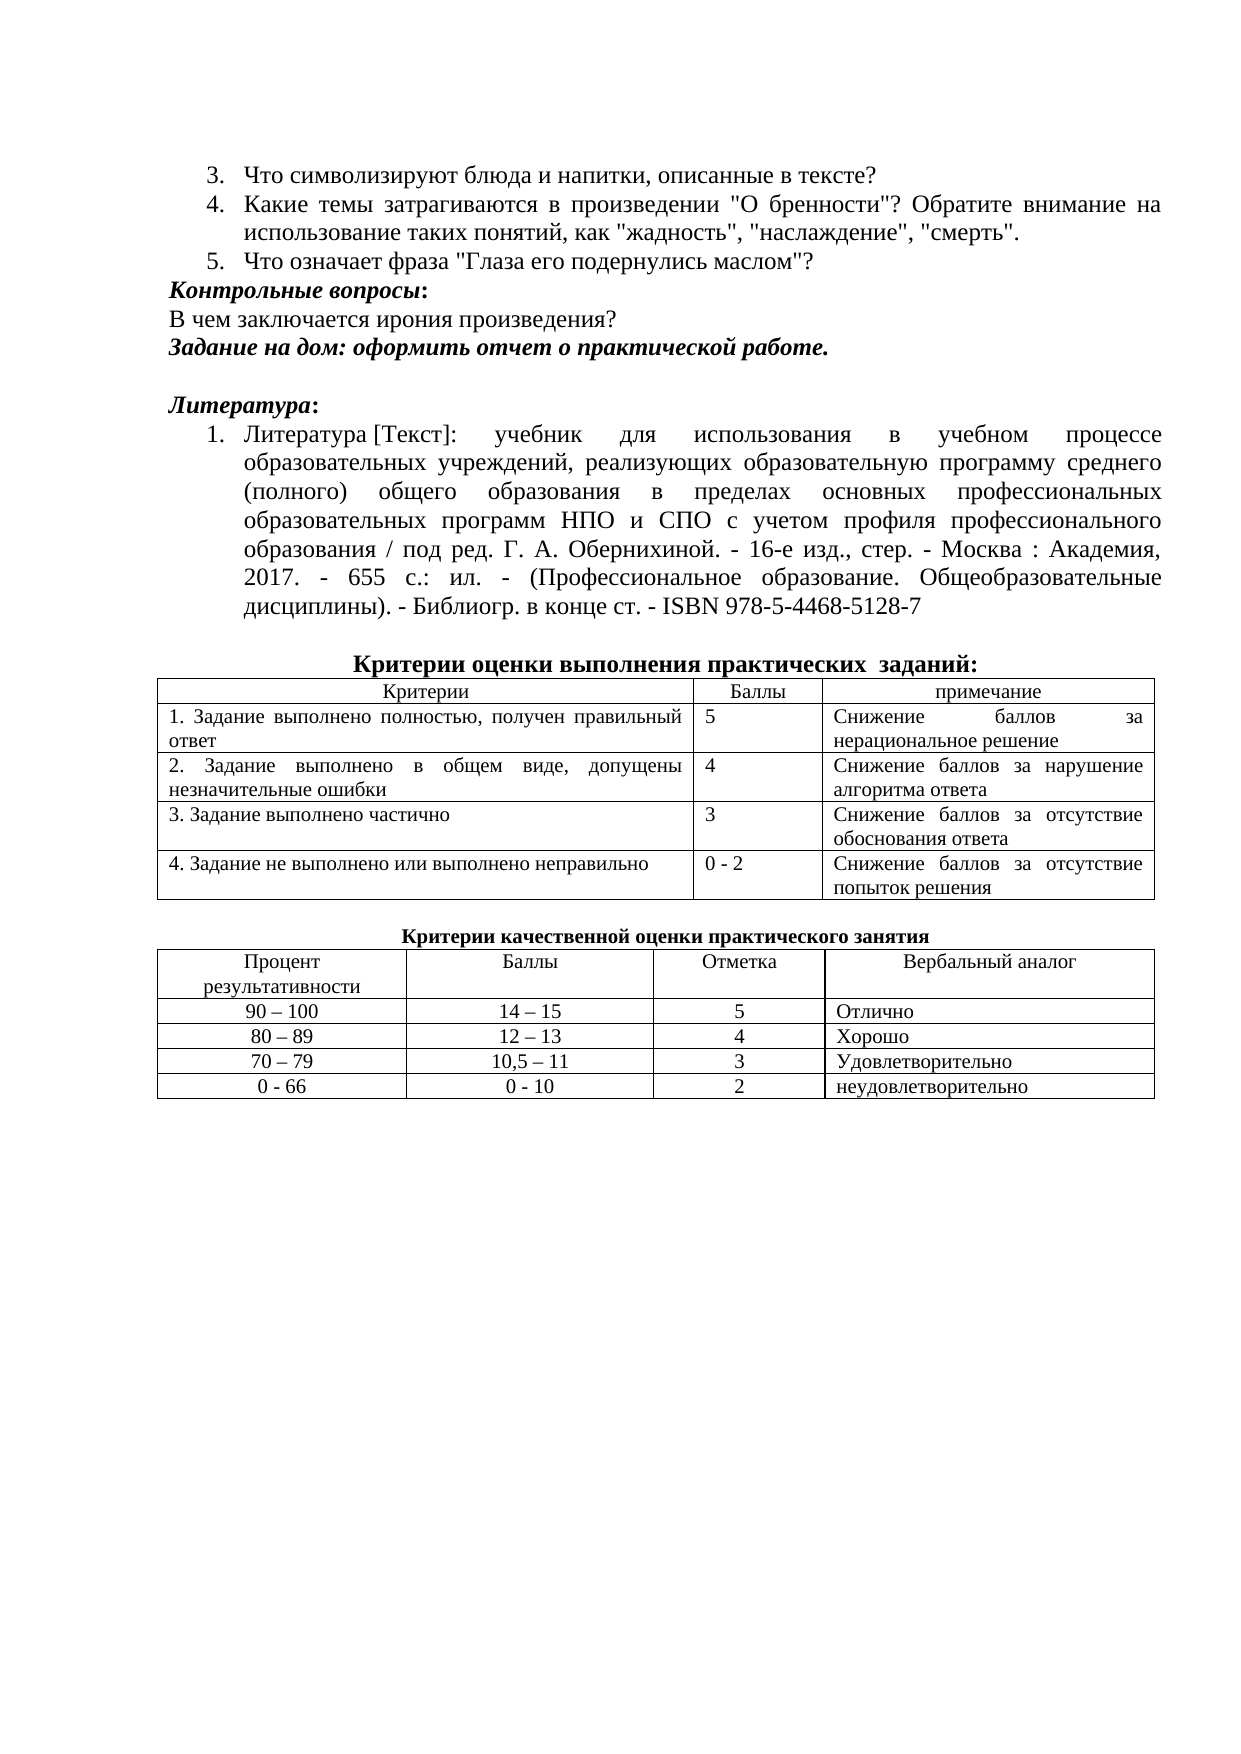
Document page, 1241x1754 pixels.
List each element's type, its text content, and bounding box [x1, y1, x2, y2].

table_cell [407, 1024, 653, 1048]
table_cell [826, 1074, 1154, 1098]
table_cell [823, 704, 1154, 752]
list Что символизируют блюда и напитки, описанные в тексте? [206, 160, 1162, 189]
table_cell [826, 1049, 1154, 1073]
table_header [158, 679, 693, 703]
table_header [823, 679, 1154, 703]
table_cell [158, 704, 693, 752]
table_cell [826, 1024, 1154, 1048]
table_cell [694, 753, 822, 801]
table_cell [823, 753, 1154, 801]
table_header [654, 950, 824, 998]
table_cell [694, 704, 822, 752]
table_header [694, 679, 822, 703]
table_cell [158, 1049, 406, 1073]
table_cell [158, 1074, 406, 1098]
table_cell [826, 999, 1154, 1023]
list Какие темы затрагиваются в произведении "О бренности"? Обратите внимание на использование таких понятий, как "жадность", "наслаждение", "смерть". [206, 189, 1162, 246]
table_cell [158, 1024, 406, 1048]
text Литература: [169, 390, 1162, 419]
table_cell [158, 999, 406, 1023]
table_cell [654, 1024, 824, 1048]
text В чем заключается ирония произведения? [169, 304, 1162, 332]
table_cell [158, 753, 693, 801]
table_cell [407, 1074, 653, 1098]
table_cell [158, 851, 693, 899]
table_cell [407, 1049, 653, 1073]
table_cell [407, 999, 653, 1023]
text Контрольные вопросы: [169, 275, 1162, 304]
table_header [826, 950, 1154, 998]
text Критерии качественной оценки практического занятия [169, 924, 1162, 948]
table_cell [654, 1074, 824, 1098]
list Что означает фраза "Глаза его подернулись маслом"? [206, 246, 1162, 275]
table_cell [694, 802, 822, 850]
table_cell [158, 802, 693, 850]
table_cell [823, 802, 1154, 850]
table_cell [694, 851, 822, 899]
list Литература [Текст]: учебник для использования в учебном процессе образовательных учреждений, реализующих образовательную программу среднего (полного) общего образования в пределах основных профессиональных образовательных программ НПО и СПО с учетом профиля профессионального образования / под ред. Г. А. Обернихиной. - 16-е изд., стер. - Москва : Академия, 2017. - 655 с.: ил. - (Профессиональное образование. Общеобразовательные дисциплины). - Библиогр. в конце ст. - ISBN 978-5-4468-5128-7 [206, 419, 1162, 620]
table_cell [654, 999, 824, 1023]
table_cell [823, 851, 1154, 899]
text Критерии оценки выполнения практических заданий: [169, 649, 1162, 677]
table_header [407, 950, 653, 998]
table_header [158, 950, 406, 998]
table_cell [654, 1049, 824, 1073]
text Задание на дом: оформить отчет о практической работе. [169, 332, 1162, 361]
